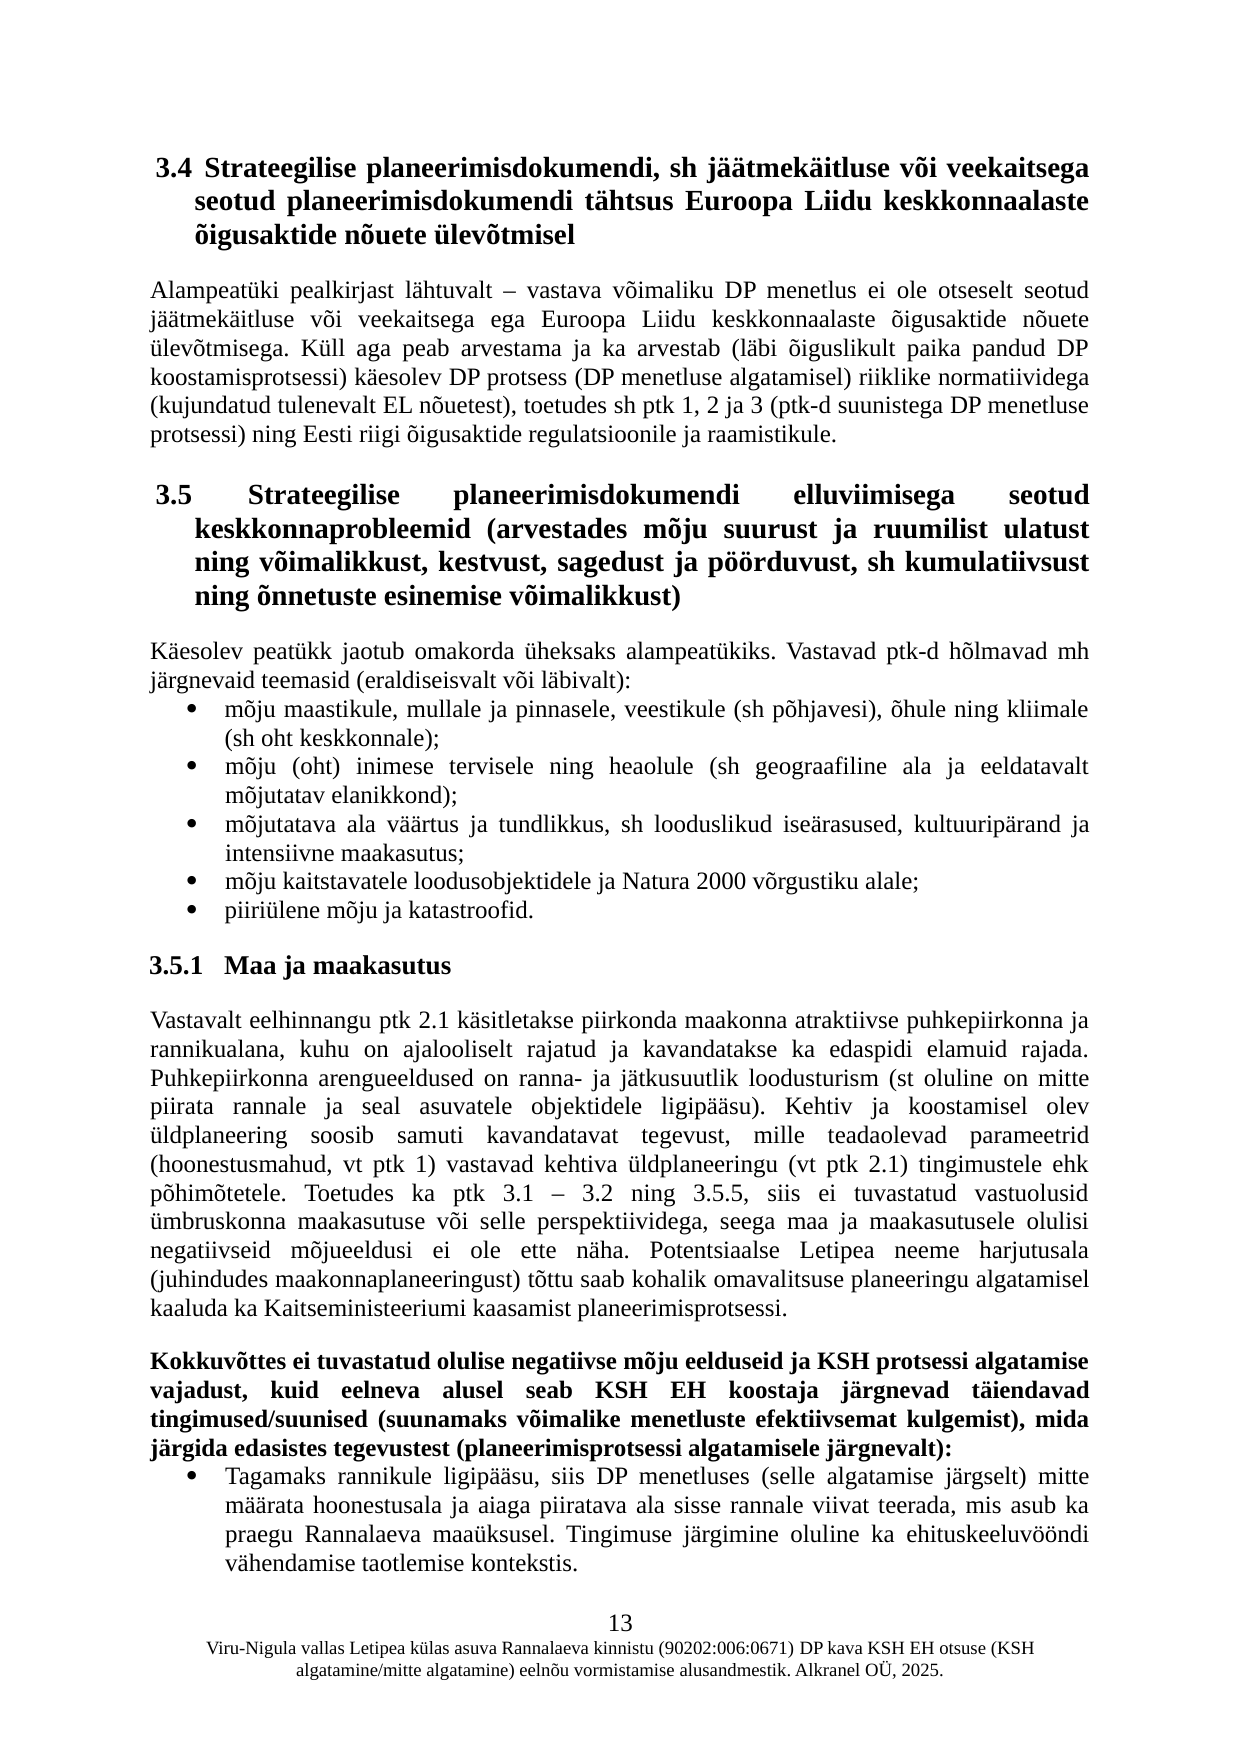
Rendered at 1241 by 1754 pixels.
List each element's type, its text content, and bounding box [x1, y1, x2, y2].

subtitle Strateegilise planeerimisdokumendi elluviimisega seotud keskkonnaprobleemid (arvestades mõju suurust ja ruumilist ulatust ning võimalikkust, kestvust, sagedust ja pöörduvust, sh kumulatiivsust ning õnnetuste esinemise võimalikkust) [155, 477, 1090, 611]
subtitle Maa ja maakasutus [149, 949, 1090, 980]
subtitle Strateegilise planeerimisdokumendi, sh jäätmekäitluse või veekaitsega seotud planeerimisdokumendi tähtsus Euroopa Liidu keskkonnaalaste õigusaktide nõuete ülevõtmisel [155, 150, 1090, 251]
list mõju maastikule, mullale ja pinnasele, veestikule (sh põhjavesi), õhule ning kliimale (sh oht keskkonnale); [187, 694, 1090, 751]
text Kokkuvõttes ei tuvastatud olulise negatiivse mõju eelduseid ja KSH protsessi algatamise vajadust, kuid eelneva alusel seab KSH EH koostaja järgnevad täiendavad tingimused/suunised (suunamaks võimalike menetluste efektiivsemat kulgemist), mida järgida edasistes tegevustest (planeerimisprotsessi algatamisele järgnevalt): [150, 1346, 1090, 1461]
text Alampeatüki pealkirjast lähtuvalt – vastava võimaliku DP menetlus ei ole otseselt seotud jäätmekäitluse või veekaitsega ega Euroopa Liidu keskkonnaalaste õigusaktide nõuete ülevõtmisega. Küll aga peab arvestama ja ka arvestab (läbi õiguslikult paika pandud DP koostamisprotsessi) käesolev DP protsess (DP menetluse algatamisel) riiklike normatiividega (kujundatud tulenevalt EL nõuetest), toetudes sh ptk 1, 2 ja 3 (ptk-d suunistega DP menetluse protsessi) ning Eesti riigi õigusaktide regulatsioonile ja raamistikule. [150, 276, 1090, 448]
text Vastavalt eelhinnangu ptk 2.1 käsitletakse piirkonda maakonna atraktiivse puhkepiirkonna ja rannikualana, kuhu on ajalooliselt rajatud ja kavandatakse ka edaspidi elamuid rajada. Puhkepiirkonna arengueeldused on ranna- ja jätkusuutlik loodusturism (st oluline on mitte piirata rannale ja seal asuvatele objektidele ligipääsu). Kehtiv ja koostamisel olev üldplaneering soosib samuti kavandatavat tegevust, mille teadaolevad parameetrid (hoonestusmahud, vt ptk 1) vastavad kehtiva üldplaneeringu (vt ptk 2.1) tingimustele ehk põhimõtetele. Toetudes ka ptk 3.1 – 3.2 ning 3.5.5, siis ei tuvastatud vastuolusid ümbruskonna maakasutuse või selle perspektiividega, seega maa ja maakasutusele olulisi negatiivseid mõjueeldusi ei ole ette näha. Potentsiaalse Letipea neeme harjutusala (juhindudes maakonnaplaneeringust) tõttu saab kohalik omavalitsuse planeeringu algatamisel kaaluda ka Kaitseministeeriumi kaasamist planeerimisprotsessi. [150, 1005, 1090, 1321]
list mõjutatava ala väärtus ja tundlikkus, sh looduslikud iseärasused, kultuuripärand ja intensiivne maakasutus; [187, 809, 1090, 866]
list piiriülene mõju ja katastroofid. [187, 895, 1090, 924]
list Tagamaks rannikule ligipääsu, siis DP menetluses (selle algatamise järgselt) mitte määrata hoonestusala ja aiaga piiratava ala sisse rannale viivat teerada, mis asub ka praegu Rannalaeva maaüksusel. Tingimuse järgimine oluline ka ehituskeeluvööndi vähendamise taotlemise kontekstis. [187, 1461, 1090, 1576]
list mõju kaitstavatele loodusobjektidele ja Natura 2000 võrgustiku alale; [187, 866, 1090, 895]
text Käesolev peatükk jaotub omakorda üheksaks alampeatükiks. Vastavad ptk-d hõlmavad mh järgnevaid teemasid (eraldiseisvalt või läbivalt): [150, 636, 1090, 694]
list mõju (oht) inimese tervisele ning heaolule (sh geograafiline ala ja eeldatavalt mõjutatav elanikkond); [187, 751, 1090, 809]
